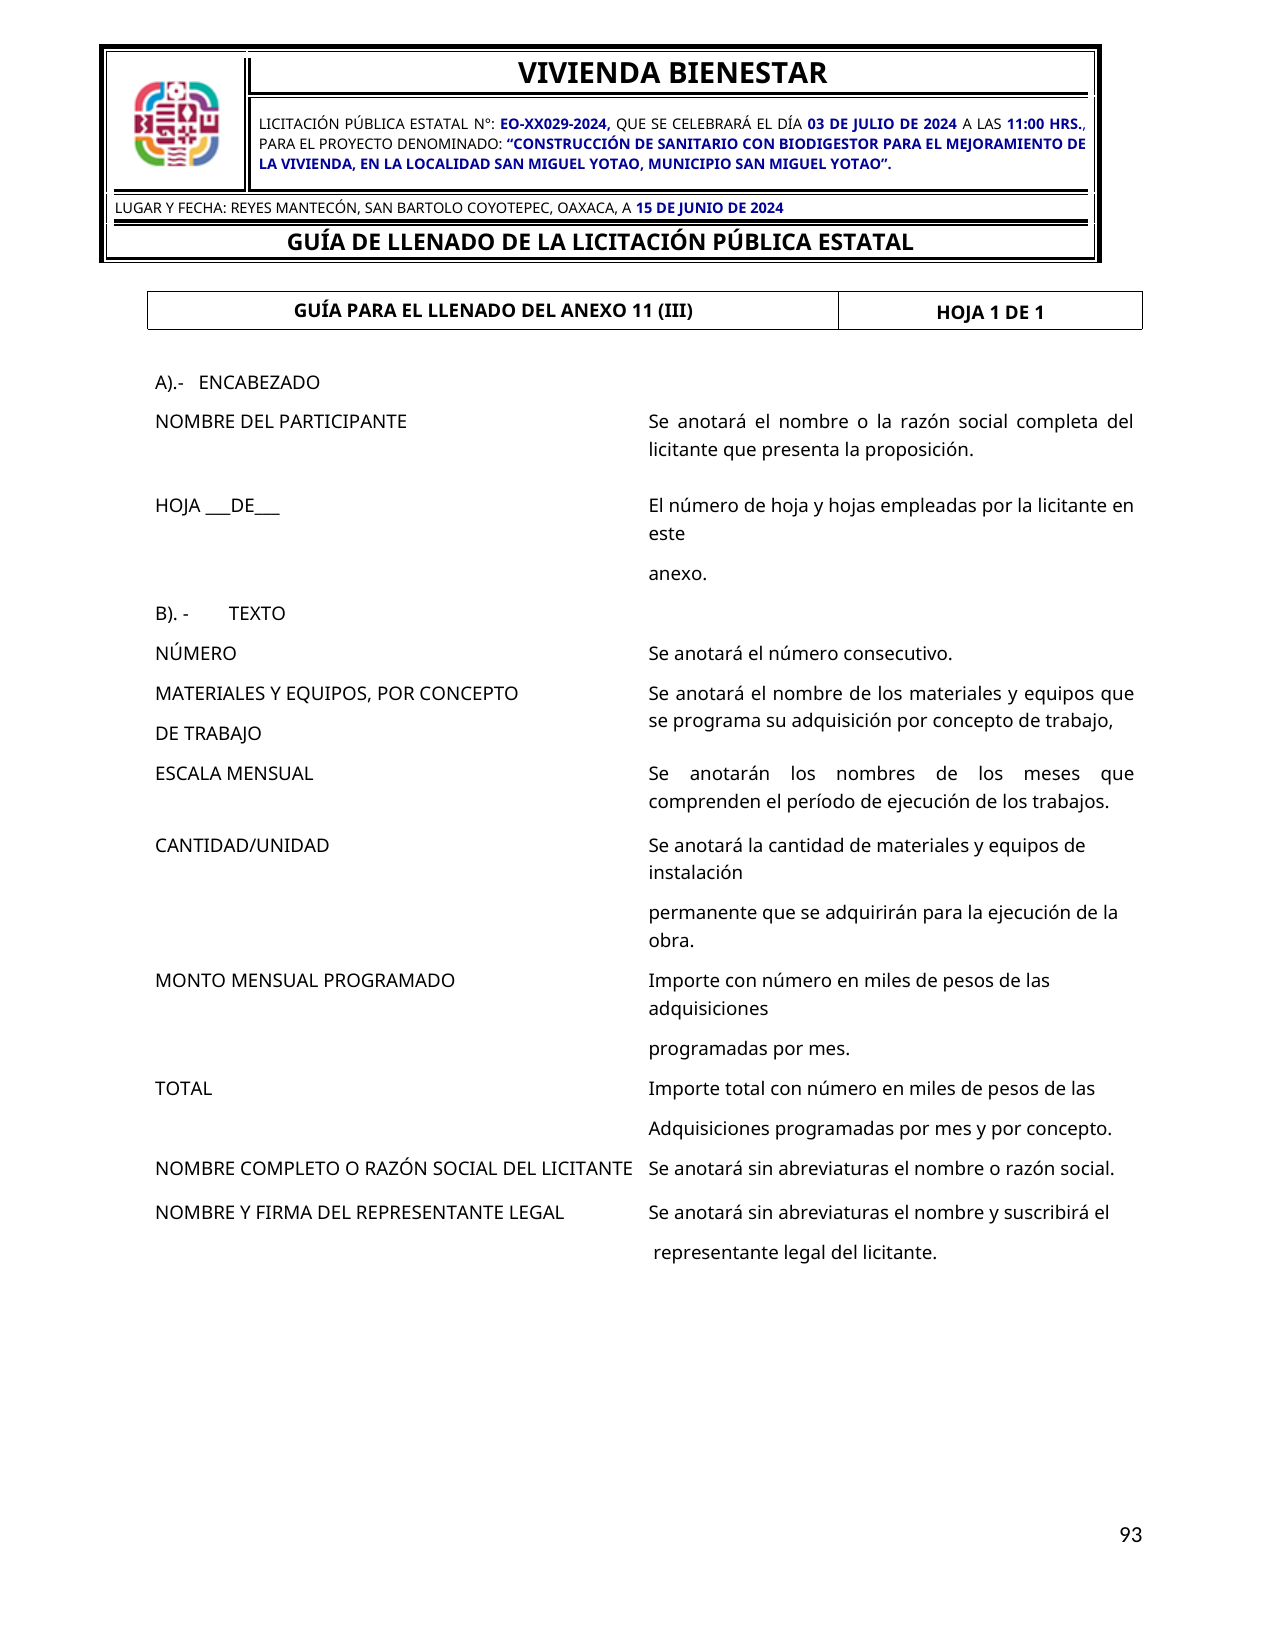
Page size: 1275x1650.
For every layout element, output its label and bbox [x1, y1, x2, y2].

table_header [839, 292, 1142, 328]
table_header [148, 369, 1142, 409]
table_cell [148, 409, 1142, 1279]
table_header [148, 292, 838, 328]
picture [123, 73, 230, 172]
